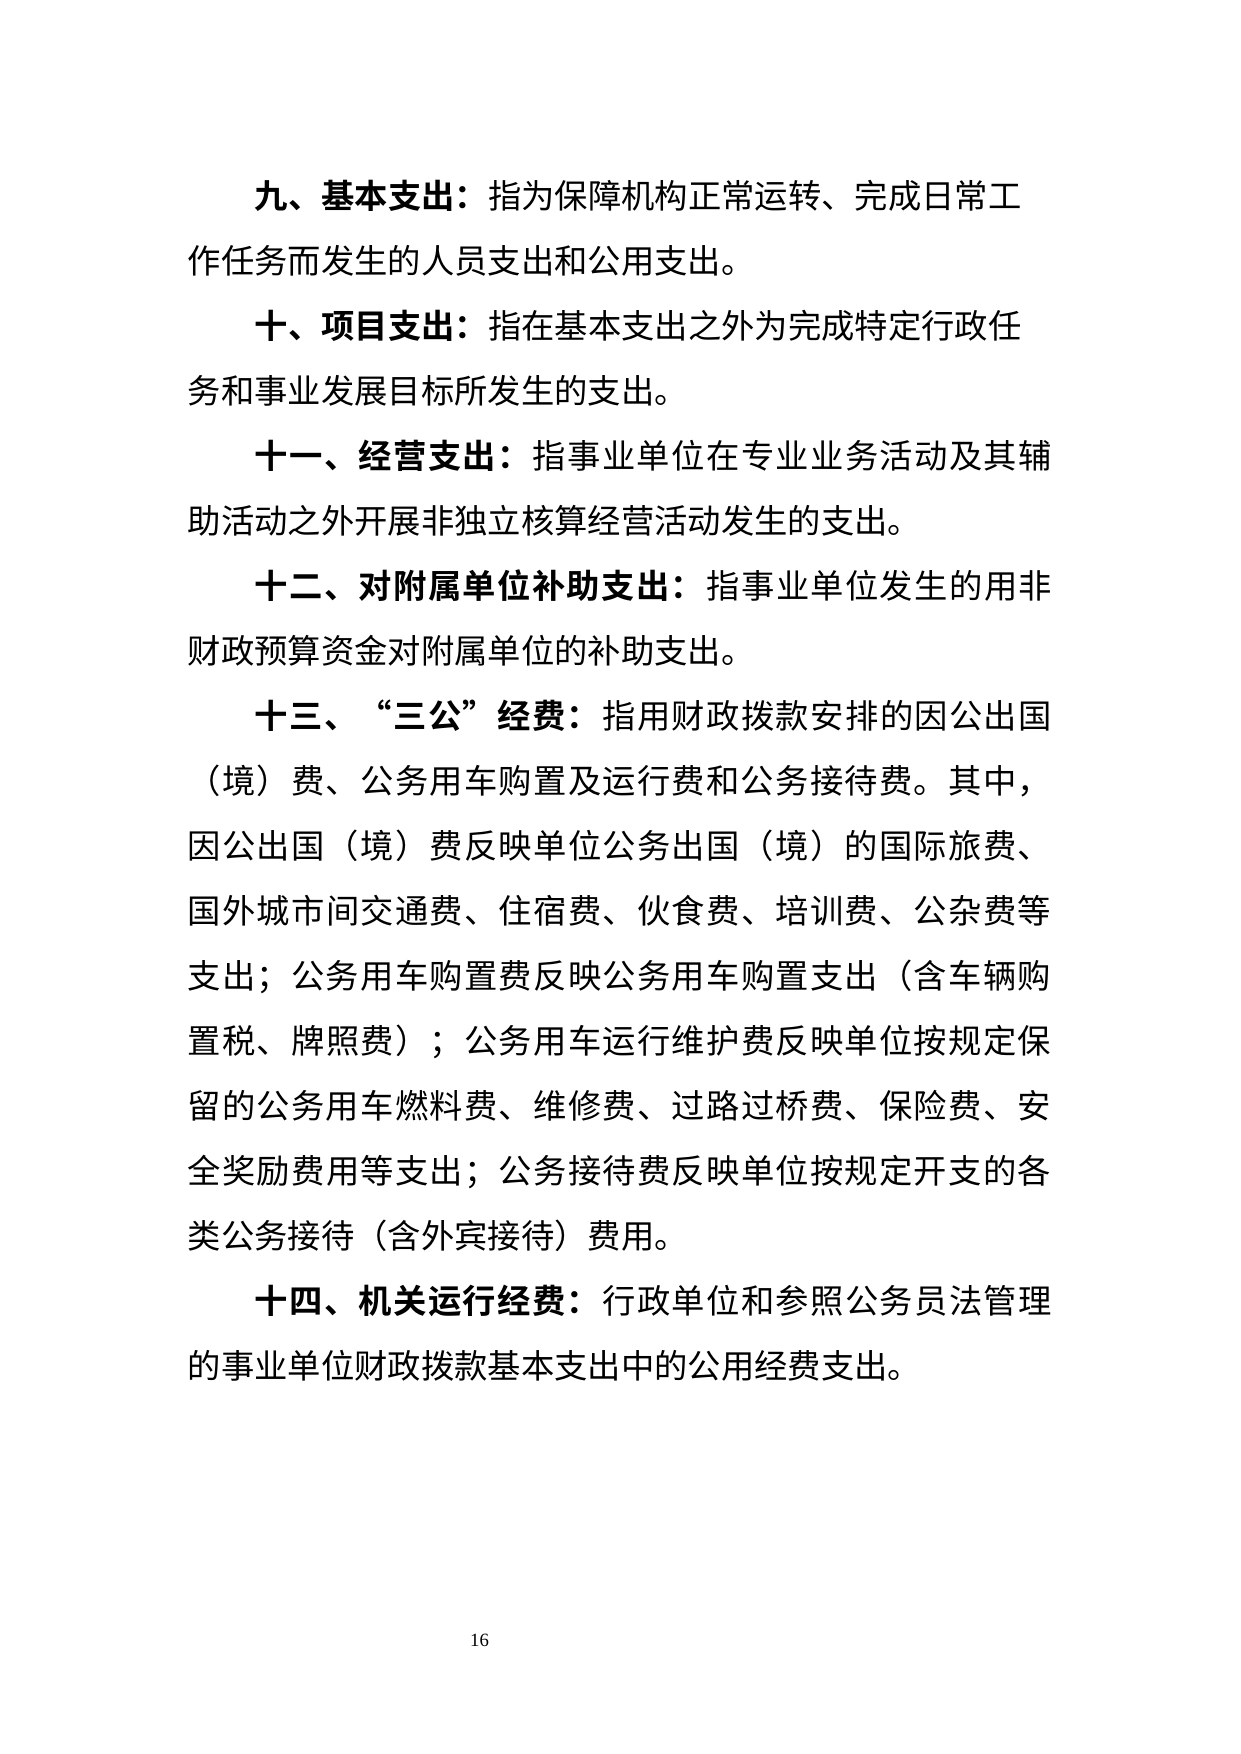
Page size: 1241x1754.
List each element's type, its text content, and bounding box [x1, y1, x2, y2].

text 十、项目支出：指在基本支出之外为完成特定行政任务和事业发展目标所发生的支出。 [187, 292, 1053, 422]
text 十四、机关运行经费：行政单位和参照公务员法管理的事业单位财政拨款基本支出中的公用经费支出。 [187, 1267, 1053, 1397]
text 十二、对附属单位补助支出：指事业单位发生的用非财政预算资金对附属单位的补助支出。 [187, 552, 1053, 682]
text 十一、经营支出：指事业单位在专业业务活动及其辅助活动之外开展非独立核算经营活动发生的支出。 [187, 422, 1053, 552]
text 十三、“三公”经费：指用财政拨款安排的因公出国（境）费、公务用车购置及运行费和公务接待费。其中，因公出国（境）费反映单位公务出国（境）的国际旅费、国外城市间交通费、住宿费、伙食费、培训费、公杂费等支出；公务用车购置费反映公务用车购置支出（含车辆购置税、牌照费）；公务用车运行维护费反映单位按规定保留的公务用车燃料费、维修费、过路过桥费、保险费、安全奖励费用等支出；公务接待费反映单位按规定开支的各类公务接待（含外宾接待）费用。 [187, 682, 1053, 1267]
text 九、基本支出：指为保障机构正常运转、完成日常工作任务而发生的人员支出和公用支出。 [187, 162, 1053, 292]
